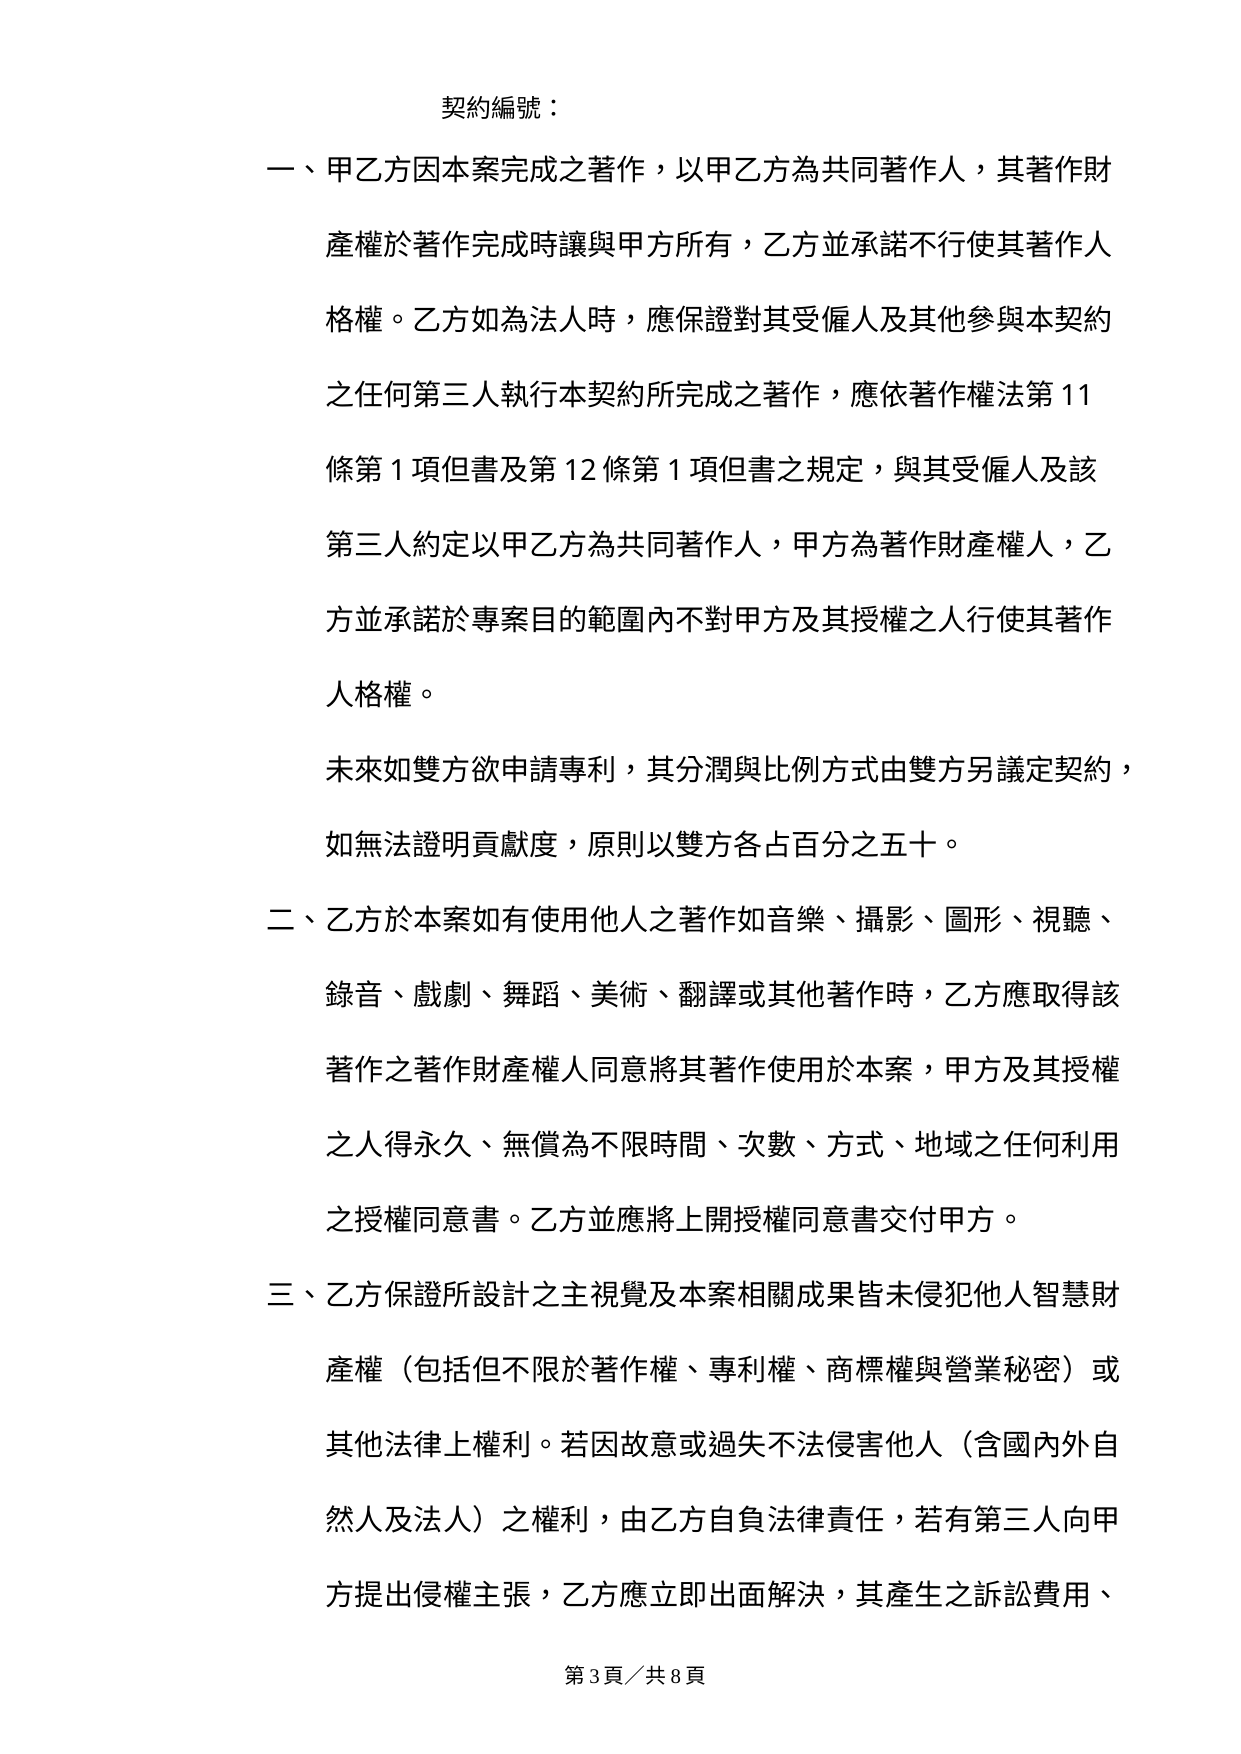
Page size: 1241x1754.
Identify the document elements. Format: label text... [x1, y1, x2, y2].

list 乙方於本案如有使用他人之著作如音樂、攝影、圖形、視聽、錄音、戲劇、舞蹈、美術、翻譯或其他著作時，乙方應取得該著作之著作財產權人同意將其著作使用於本案，甲方及其授權之人得永久、無償為不限時間、次數、方式、地域之任何利用之授權同意書。乙方並應將上開授權同意書交付甲方。 [266, 880, 1122, 1255]
list 甲乙方因本案完成之著作，以甲乙方為共同著作人，其著作財產權於著作完成時讓與甲方所有，乙方並承諾不行使其著作人格權。乙方如為法人時，應保證對其受僱人及其他參與本契約之任何第三人執行本契約所完成之著作，應依著作權法第11條第1項但書及第12條第1項但書之規定，與其受僱人及該第三人約定以甲乙方為共同著作人，甲方為著作財產權人，乙方並承諾於專案目的範圍內不對甲方及其授權之人行使其著作人格權。 [266, 130, 1122, 730]
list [266, 1255, 1122, 1630]
text 未來如雙方欲申請專利，其分潤與比例方式由雙方另議定契約，如無法證明貢獻度，原則以雙方各占百分之五十。 [325, 730, 1122, 880]
